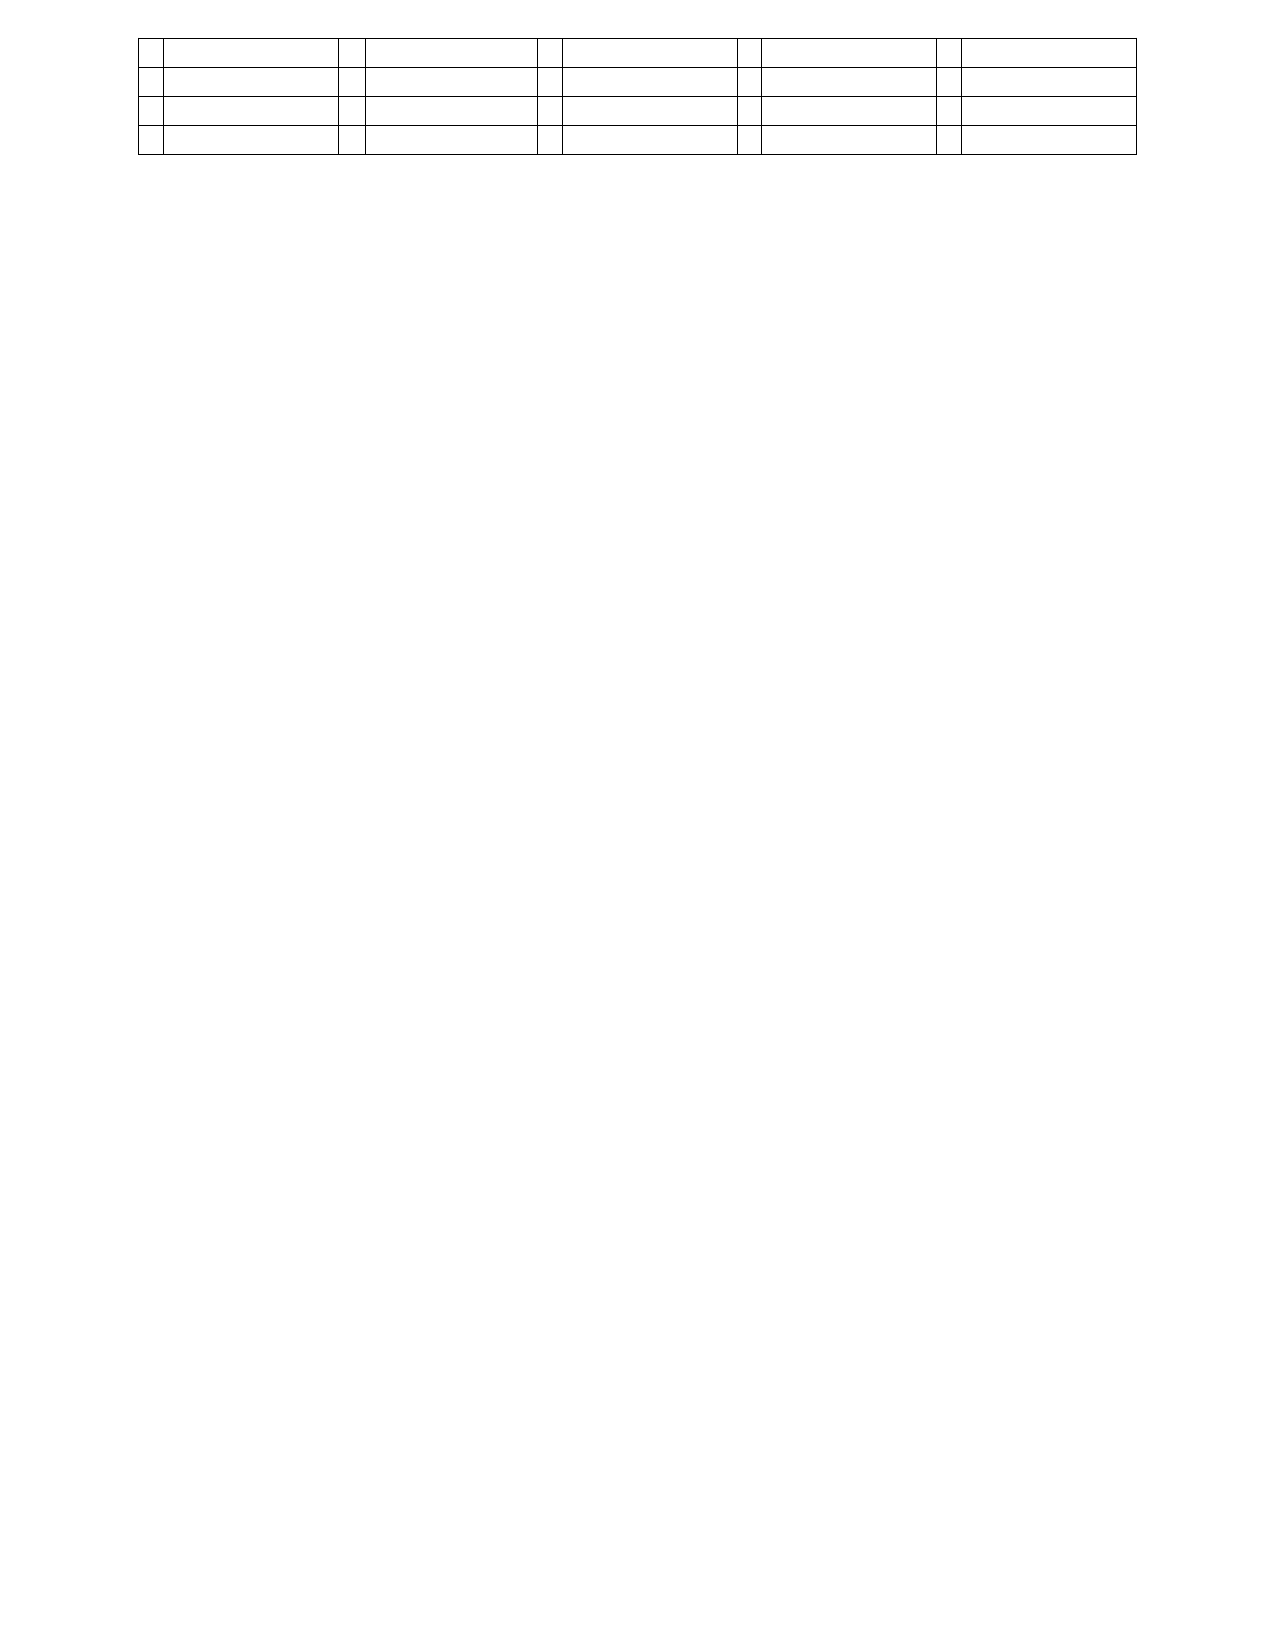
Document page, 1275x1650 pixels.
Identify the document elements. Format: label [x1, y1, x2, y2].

table_cell [962, 39, 1136, 67]
table_cell [339, 68, 365, 96]
table_cell [164, 97, 338, 125]
table_cell [339, 39, 365, 67]
table_cell [762, 126, 936, 154]
table_cell [937, 39, 961, 67]
table_cell [563, 97, 737, 125]
table_cell [962, 68, 1136, 96]
table_cell [538, 68, 562, 96]
table_cell [164, 68, 338, 96]
table_cell [762, 68, 936, 96]
table_cell [738, 68, 761, 96]
table_cell [762, 97, 936, 125]
table_cell [164, 126, 338, 154]
table_cell [563, 39, 737, 67]
table_cell [937, 126, 961, 154]
table_cell [339, 97, 365, 125]
table_cell [538, 39, 562, 67]
table_cell [563, 68, 737, 96]
table_cell [164, 39, 338, 67]
table_cell [139, 126, 163, 154]
table_cell [738, 97, 761, 125]
table_cell [937, 68, 961, 96]
table_cell [366, 68, 537, 96]
table_cell [738, 39, 761, 67]
table_cell [339, 126, 365, 154]
table_cell [962, 97, 1136, 125]
table_cell [937, 97, 961, 125]
table_cell [139, 97, 163, 125]
table_cell [563, 126, 737, 154]
table_cell [366, 97, 537, 125]
table_cell [538, 126, 562, 154]
table_cell [139, 39, 163, 67]
table_cell [538, 97, 562, 125]
table_cell [962, 126, 1136, 154]
table_cell [139, 68, 163, 96]
table_cell [366, 39, 537, 67]
table_cell [366, 126, 537, 154]
table_cell [738, 126, 761, 154]
table_cell [762, 39, 936, 67]
